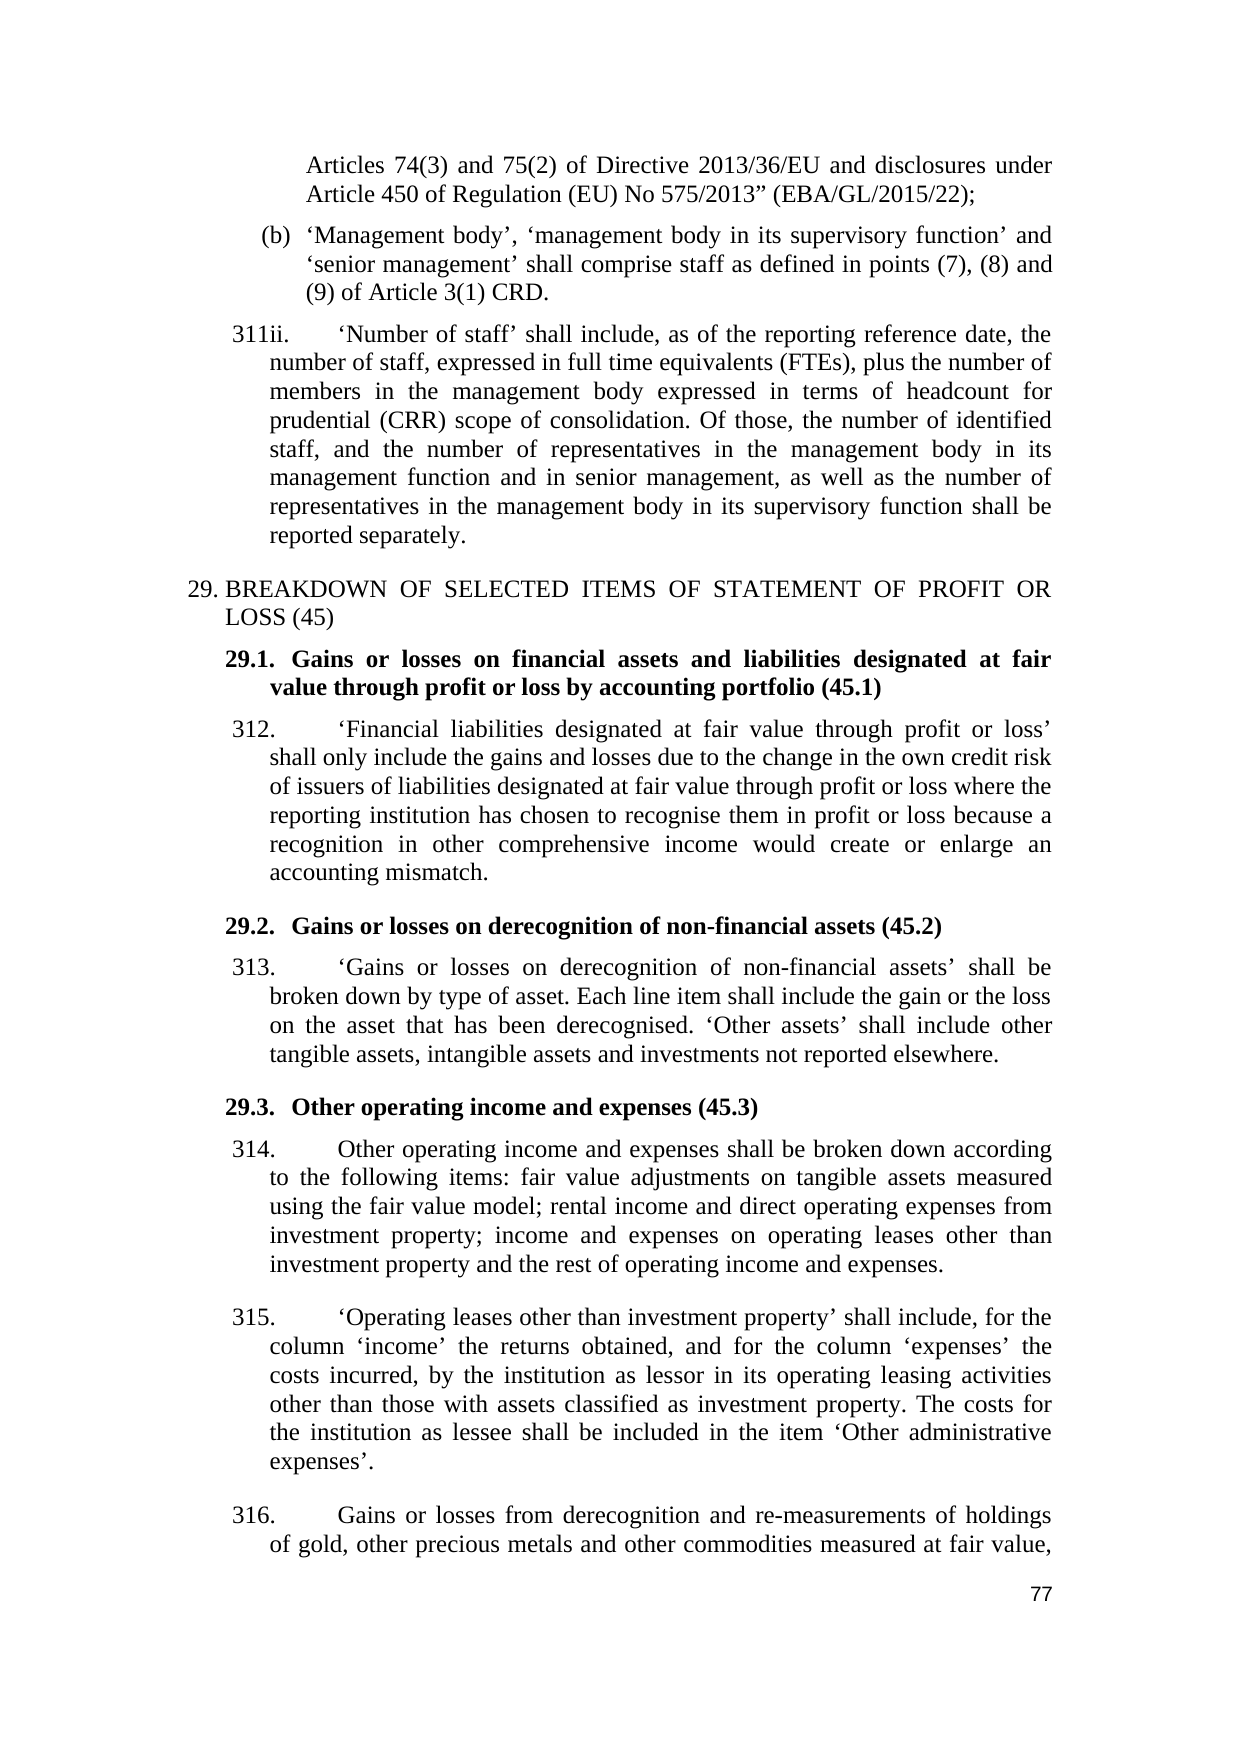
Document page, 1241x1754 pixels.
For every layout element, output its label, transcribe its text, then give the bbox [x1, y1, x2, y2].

text Other operating income and expenses shall be broken down according to the following items: fair value adjustments on tangible assets measured using the fair value model; rental income and direct operating expenses from investment property; income and expenses on operating leases other than investment property and the rest of operating income and expenses. [232, 1134, 1053, 1277]
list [261, 150, 1053, 207]
text ‘Operating leases other than investment property’ shall include, for the column ‘income’ the returns obtained, and for the column ‘expenses’ the costs incurred, by the institution as lessor in its operating leasing activities other than those with assets classified as investment property. The costs for the institution as lessee shall be included in the item ‘Other administrative expenses’. [232, 1302, 1053, 1475]
text ‘Gains or losses on derecognition of non-financial assets’ shall be broken down by type of asset. Each line item shall include the gain or the loss on the asset that has been derecognised. ‘Other assets’ shall include other tangible assets, intangible assets and investments not reported elsewhere. [232, 952, 1053, 1067]
list 311ii. ‘Number of staff’ shall include, as of the reporting reference date, the number of staff, expressed in full time equivalents (FTEs), plus the number of members in the management body expressed in terms of headcount for prudential (CRR) scope of consolidation. Of those, the number of identified staff, and the number of representatives in the management body in its management function and in senior management, as well as the number of representatives in the management body in its supervisory function shall be reported separately. [232, 319, 1053, 549]
subtitle Gains or losses on derecognition of non-financial assets (45.2) [225, 911, 1053, 940]
text ‘Financial liabilities designated at fair value through profit or loss’ shall only include the gains and losses due to the change in the own credit risk of issuers of liabilities designated at fair value through profit or loss where the reporting institution has chosen to recognise them in profit or loss because a recognition in other comprehensive income would create or enlarge an accounting mismatch. [232, 714, 1053, 886]
list ‘Management body’, ‘management body in its supervisory function’ and ‘senior management’ shall comprise staff as defined in points (7), (8) and (9) of Article 3(1) CRD. [261, 220, 1053, 306]
subtitle Gains or losses on financial assets and liabilities designated at fair value through profit or loss by accounting portfolio (45.1) [225, 644, 1053, 701]
subtitle Breakdown of selected items of statement of profit or loss (45) [187, 574, 1053, 631]
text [232, 1500, 1053, 1557]
subtitle Other operating income and expenses (45.3) [225, 1092, 1053, 1121]
